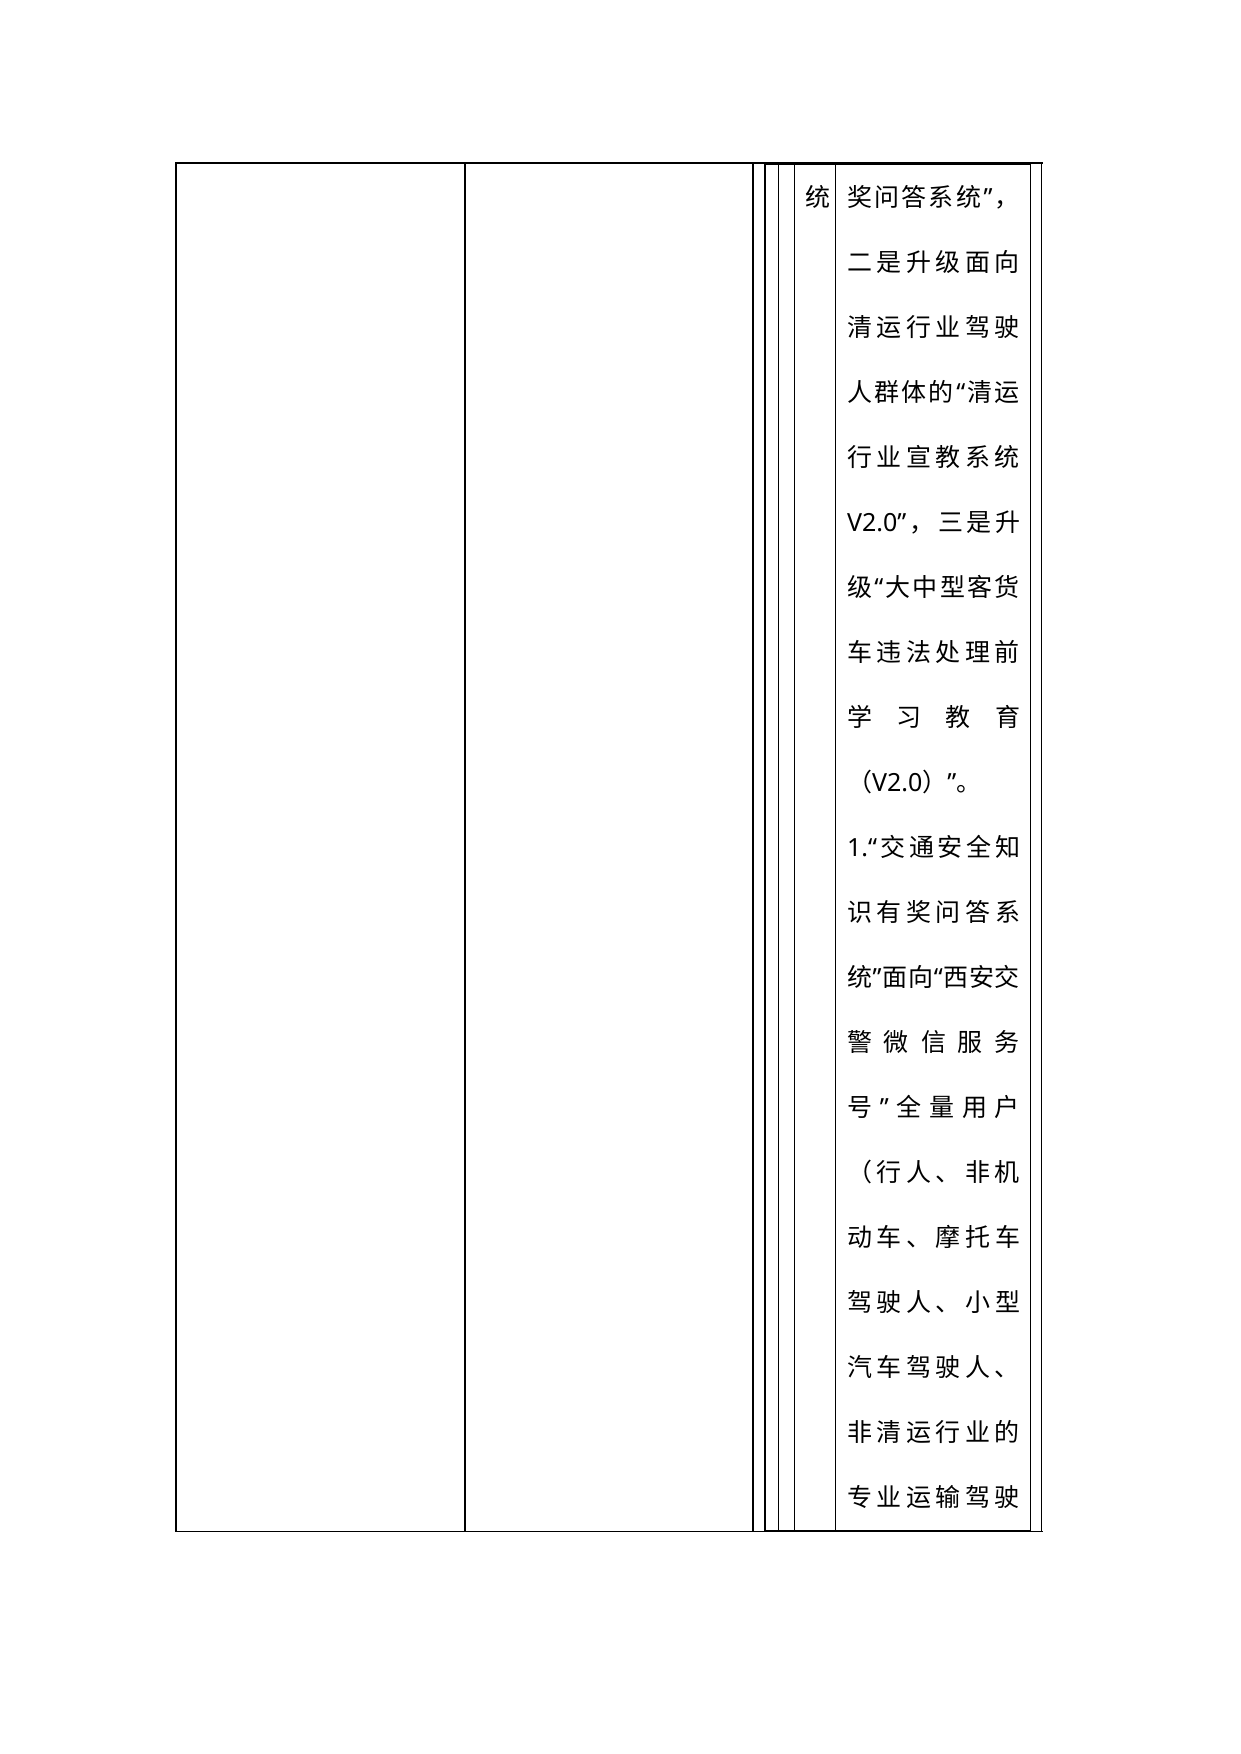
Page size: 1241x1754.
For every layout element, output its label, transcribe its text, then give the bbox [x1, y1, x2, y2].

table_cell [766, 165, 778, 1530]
table_cell [177, 164, 464, 1531]
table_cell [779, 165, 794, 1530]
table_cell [836, 165, 1030, 1530]
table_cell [795, 165, 835, 1530]
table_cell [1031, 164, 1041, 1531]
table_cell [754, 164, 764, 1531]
table_cell 1 [466, 164, 752, 1531]
